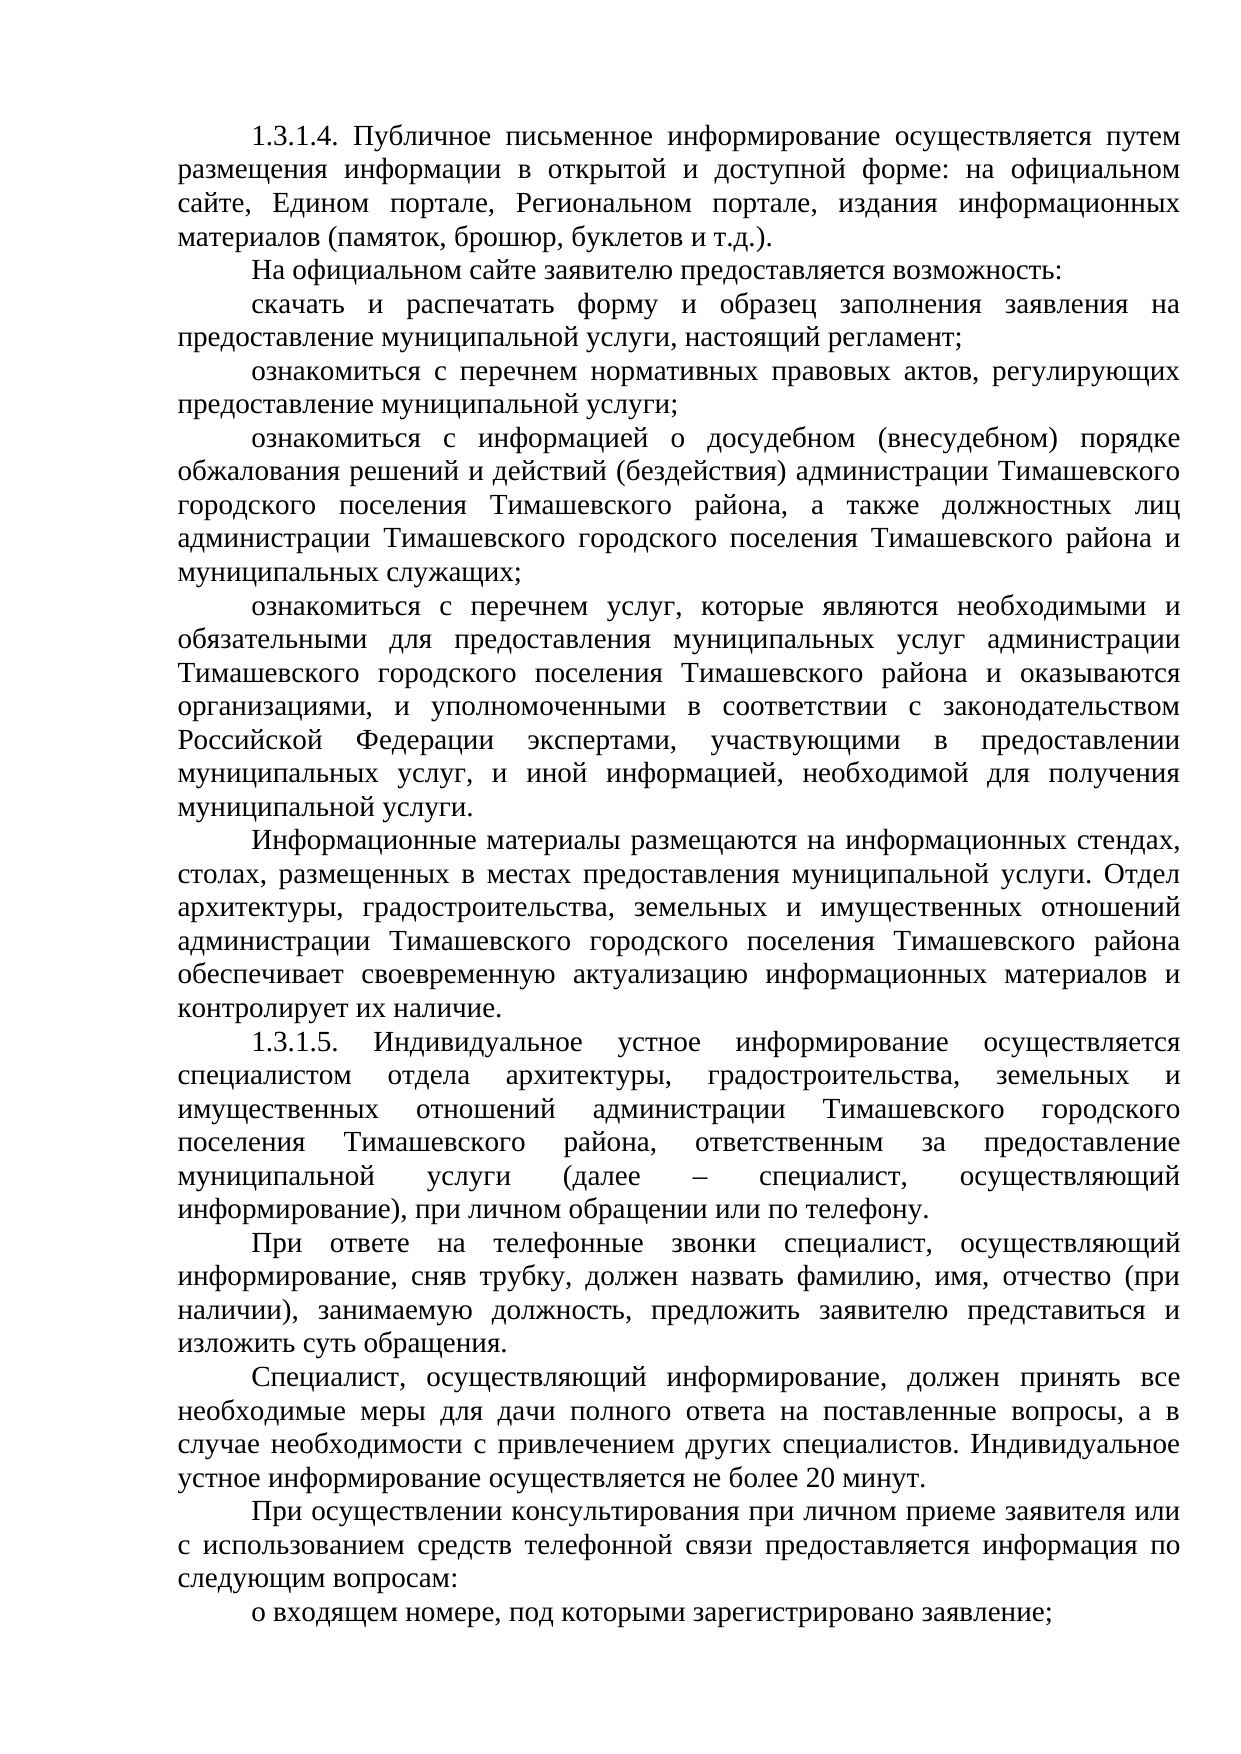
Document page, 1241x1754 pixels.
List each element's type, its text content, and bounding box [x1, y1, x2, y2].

text ознакомиться с перечнем услуг, которые являются необходимыми и обязательными для предоставления муниципальных услуг администрации Тимашевского городского поселения Тимашевского района и оказываются организациями, и уполномоченными в соответствии с законодательством Российской Федерации экспертами, участвующими в предоставлении муниципальных услуг, и иной информацией, необходимой для получения муниципальной услуги. [177, 588, 1181, 822]
text На официальном сайте заявителю предоставляется возможность: [177, 252, 1181, 286]
text Информационные материалы размещаются на информационных стендах, столах, размещенных в местах предоставления муниципальной услуги. Отдел архитектуры, градостроительства, земельных и имущественных отношений администрации Тимашевского городского поселения Тимашевского района обеспечивает своевременную актуализацию информационных материалов и контролирует их наличие. [177, 822, 1181, 1024]
text ознакомиться с информацией о досудебном (внесудебном) порядке обжалования решений и действий (бездействия) администрации Тимашевского городского поселения Тимашевского района, а также должностных лиц администрации Тимашевского городского поселения Тимашевского района и муниципальных служащих; [177, 420, 1181, 588]
text Специалист, осуществляющий информирование, должен принять все необходимые меры для дачи полного ответа на поставленные вопросы, а в случае необходимости с привлечением других специалистов. Индивидуальное устное информирование осуществляется не более 20 минут. [177, 1359, 1181, 1493]
text ознакомиться с перечнем нормативных правовых актов, регулирующих предоставление муниципальной услуги; [177, 353, 1181, 420]
text скачать и распечатать форму и образец заполнения заявления на предоставление муниципальной услуги, настоящий регламент; [177, 286, 1181, 353]
text 1.3.1.5. Индивидуальное устное информирование осуществляется специалистом отдела архитектуры, градостроительства, земельных и имущественных отношений администрации Тимашевского городского поселения Тимашевского района, ответственным за предоставление муниципальной услуги (далее – специалист, осуществляющий информирование), при личном обращении или по телефону. [177, 1024, 1181, 1225]
text При ответе на телефонные звонки специалист, осуществляющий информирование, сняв трубку, должен назвать фамилию, имя, отчество (при наличии), занимаемую должность, предложить заявителю представиться и изложить суть обращения. [177, 1225, 1181, 1359]
text При осуществлении консультирования при личном приеме заявителя или с использованием средств телефонной связи предоставляется информация по следующим вопросам: [177, 1493, 1181, 1594]
text о входящем номере, под которыми зарегистрировано заявление; [177, 1594, 1181, 1627]
text 1.3.1.4. Публичное письменное информирование осуществляется путем размещения информации в открытой и доступной форме: на официальном сайте, Едином портале, Региональном портале, издания информационных материалов (памяток, брошюр, буклетов и т.д.). [177, 118, 1181, 252]
